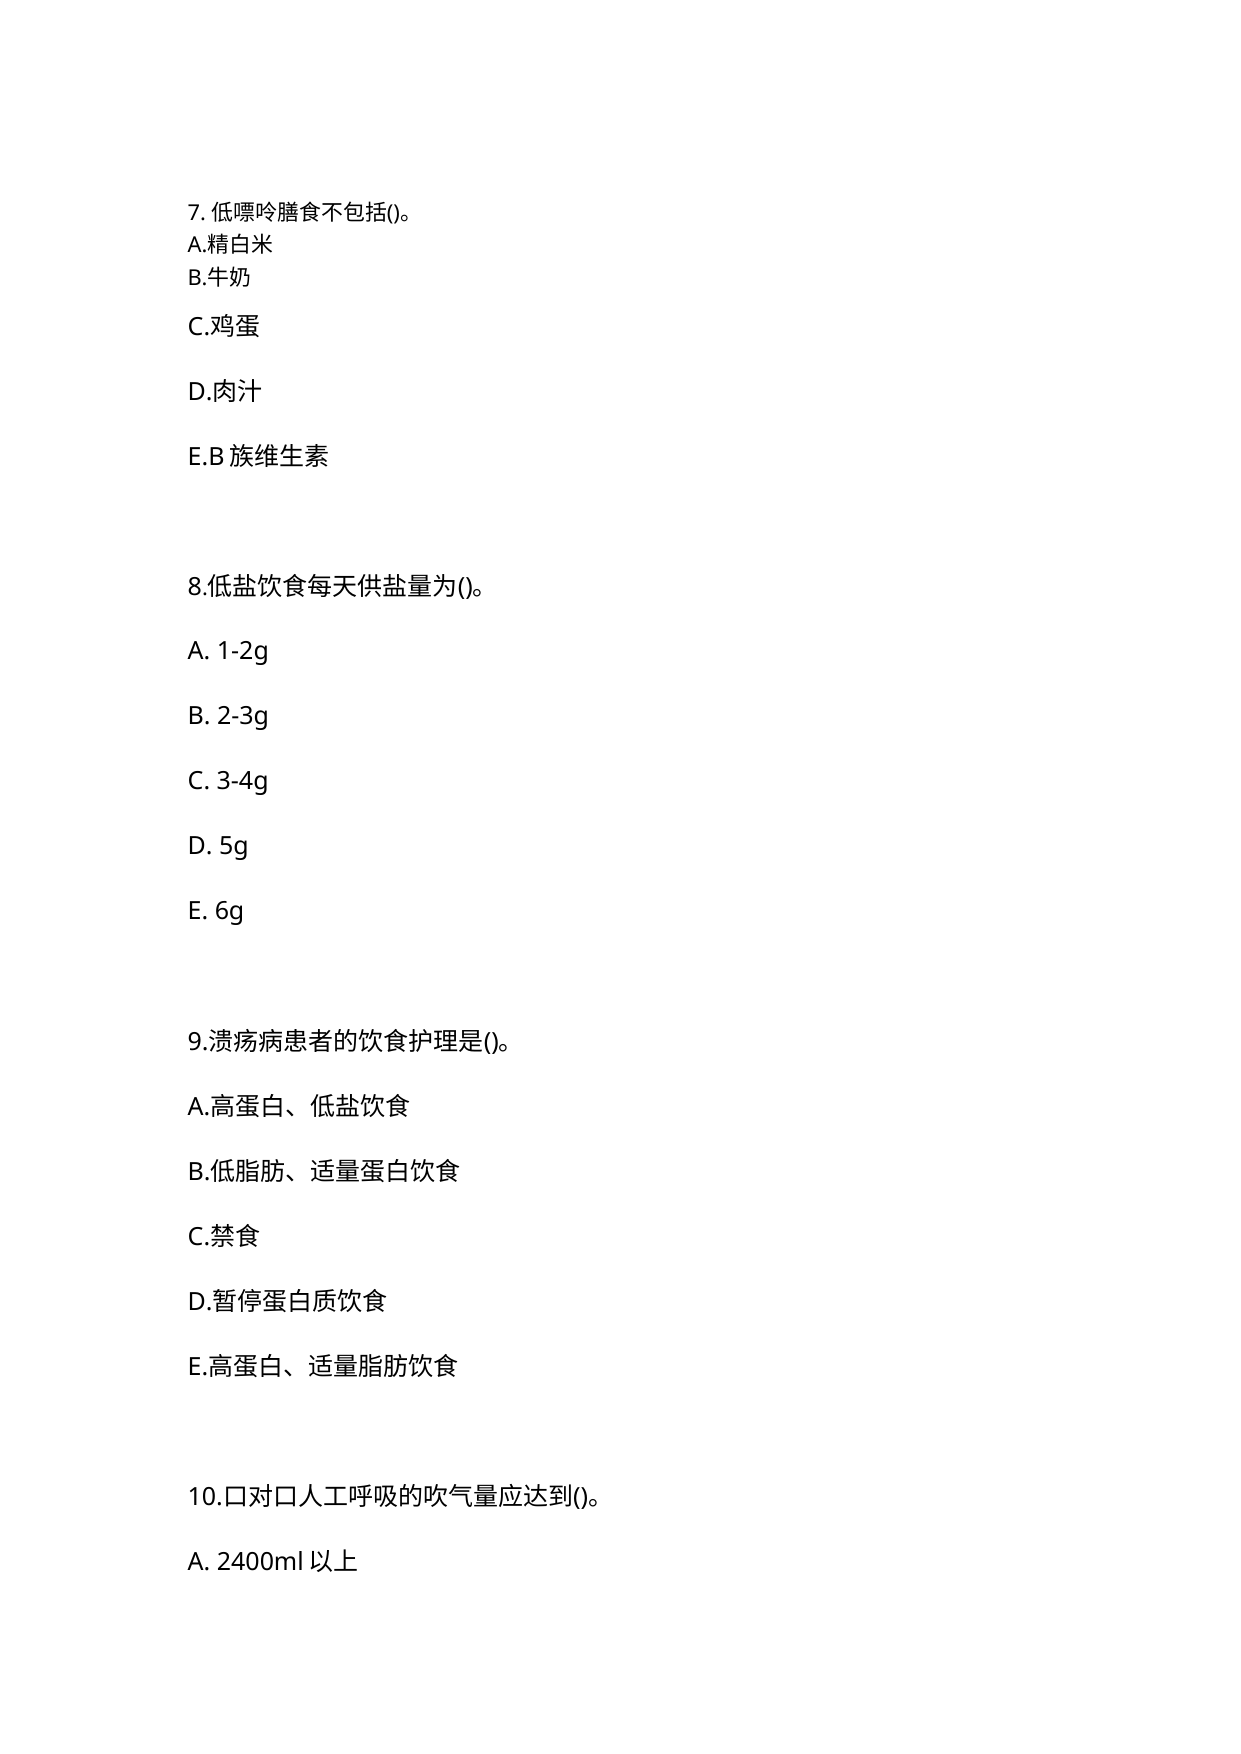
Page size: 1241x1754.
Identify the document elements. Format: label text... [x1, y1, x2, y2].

text D.肉汁 E.B族维生素 8.低盐饮食每天供盐量为()。 A. 1-2g [187, 357, 1053, 682]
text A.精白米 [187, 227, 1053, 259]
text D. 5g E. 6g 9.溃疡病患者的饮食护理是()。 A.高蛋白、低盐饮食 [187, 812, 1053, 1137]
text 7. 低嘌呤膳食不包括()。 [187, 194, 1053, 227]
text B. 2-3g C. 3-4g [187, 682, 1053, 812]
text B.低脂肪、适量蛋白饮食 C.禁食 [187, 1137, 1053, 1267]
text D.暂停蛋白质饮食 E.高蛋白、适量脂肪饮食 10.口对口人工呼吸的吹气量应达到()。 A. 2400ml以上 [187, 1267, 1053, 1592]
text C.鸡蛋 [187, 292, 1053, 357]
text B.牛奶 [187, 259, 1053, 292]
